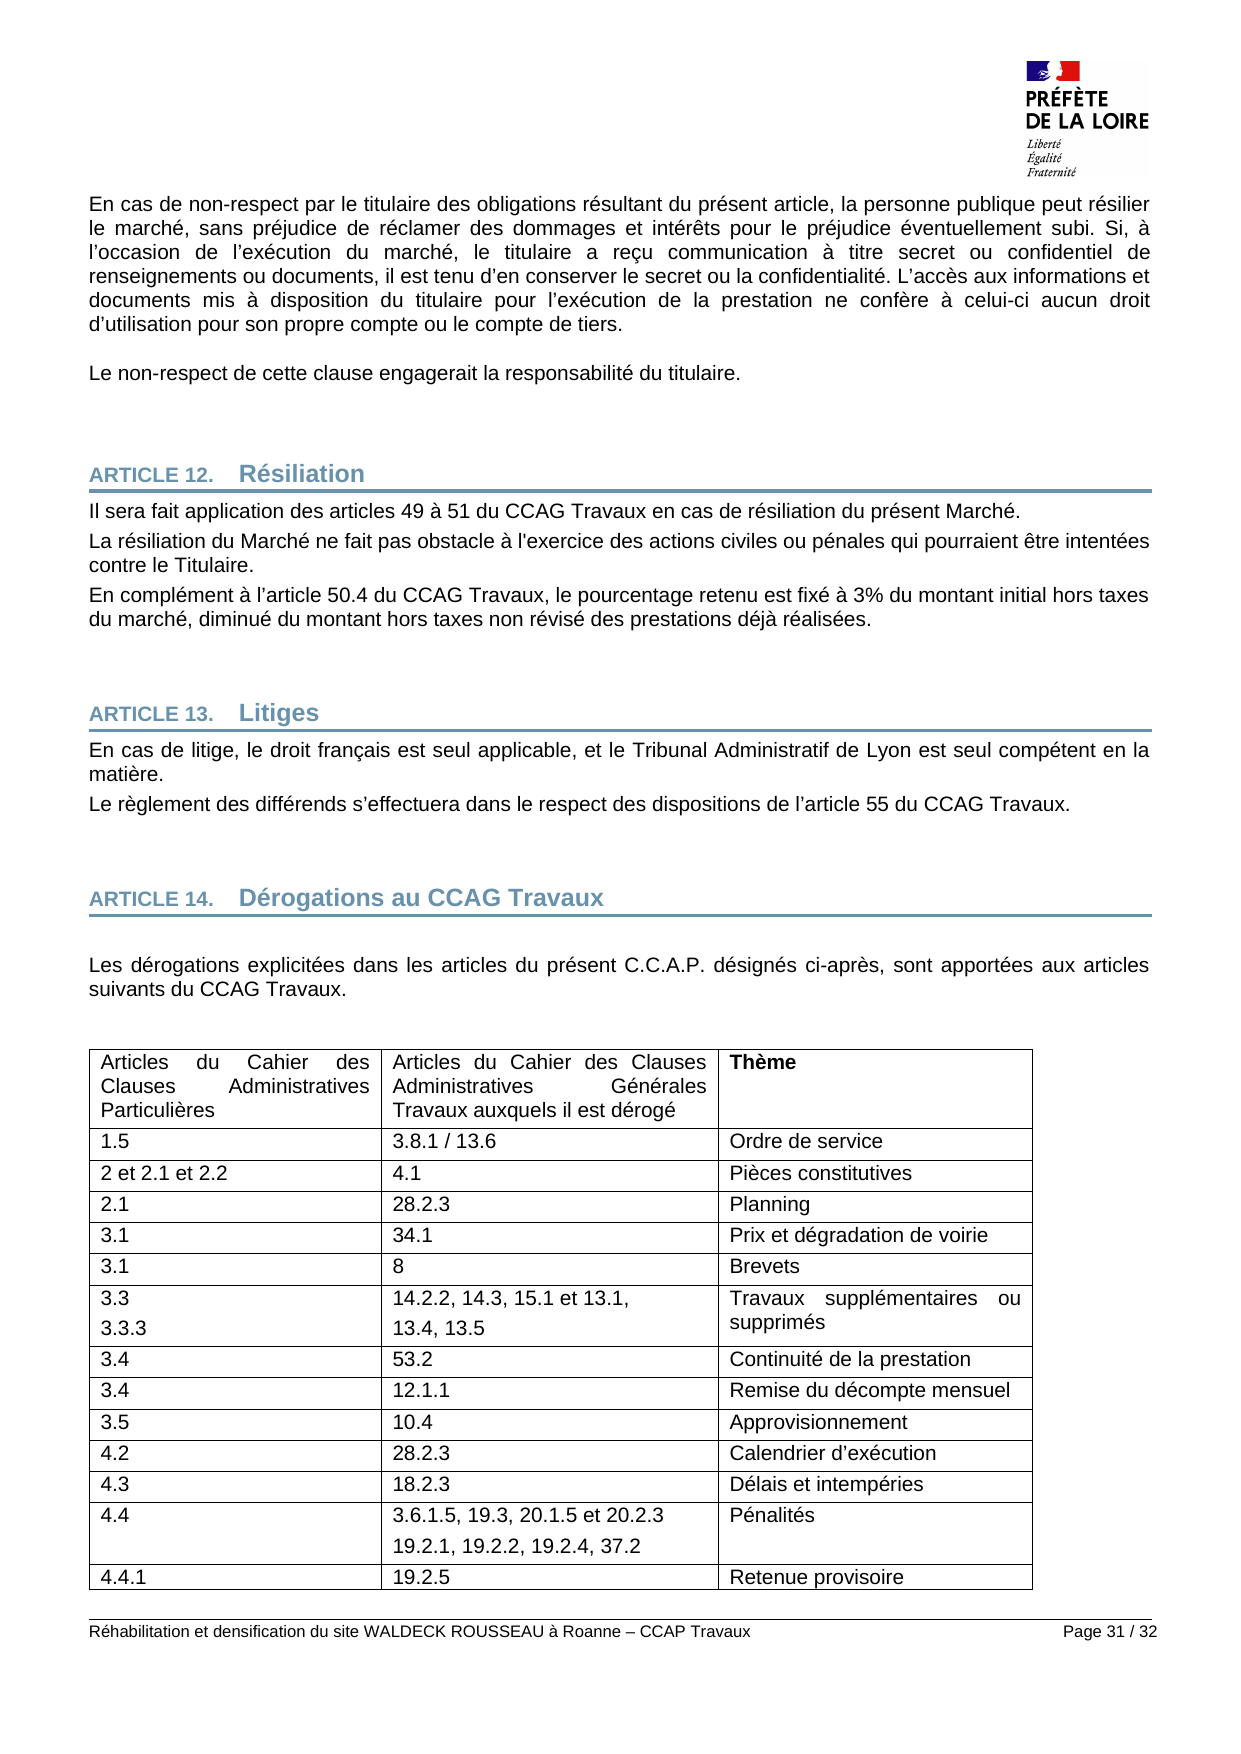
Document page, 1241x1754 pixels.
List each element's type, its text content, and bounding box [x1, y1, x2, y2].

text Il sera fait application des articles 49 à 51 du CCAG Travaux en cas de résiliation du présent Marché. [89, 499, 1152, 523]
table_cell 34.1 [382, 1223, 718, 1253]
table_cell 3.3 3.3.3 [90, 1286, 381, 1346]
table_cell 3.6.1.5, 19.3, 20.1.5 et 20.2.3 19.2.1, 19.2.2, 19.2.4, 37.2 [382, 1503, 718, 1564]
table_cell 3.1 [90, 1223, 381, 1253]
table_cell Calendrier d’exécution [719, 1441, 1032, 1471]
table_cell 12.1.1 [382, 1378, 718, 1408]
subtitle Résiliation [89, 459, 1152, 489]
table_cell 3.4 [90, 1347, 381, 1377]
table_cell 4.1 [382, 1161, 718, 1191]
table_cell 3.4 [90, 1378, 381, 1408]
text En complément à l’article 50.4 du CCAG Travaux, le pourcentage retenu est fixé à 3% du montant initial hors taxes du marché, diminué du montant hors taxes non révisé des prestations déjà réalisées. [89, 583, 1152, 631]
table_cell 8 [382, 1254, 718, 1284]
text En cas de litige, le droit français est seul applicable, et le Tribunal Administratif de Lyon est seul compétent en la matière. [89, 738, 1152, 786]
table_cell 3.1 [90, 1254, 381, 1284]
table_cell Travaux supplémentaires ou supprimés [719, 1286, 1032, 1346]
table_cell 18.2.3 [382, 1472, 718, 1502]
table_cell 28.2.3 [382, 1441, 718, 1471]
table_cell 19.2.5 [382, 1565, 718, 1589]
table_cell Continuité de la prestation [719, 1347, 1032, 1377]
table_cell 14.2.2, 14.3, 15.1 et 13.1, 13.4, 13.5 [382, 1286, 718, 1346]
text Les dérogations explicitées dans les articles du présent C.C.A.P. désignés ci-après, sont apportées aux articles suivants du CCAG Travaux. [89, 953, 1152, 1001]
table_cell 4.4.1 [90, 1565, 381, 1589]
table_cell Brevets [719, 1254, 1032, 1284]
table_cell Pièces constitutives [719, 1161, 1032, 1191]
table_cell Approvisionnement [719, 1410, 1032, 1440]
table_cell 3.8.1 / 13.6 [382, 1129, 718, 1159]
table_header Thème [719, 1050, 1032, 1128]
table_cell 2.1 [90, 1192, 381, 1222]
text Le règlement des différends s’effectuera dans le respect des dispositions de l’article 55 du CCAG Travaux. [89, 792, 1152, 816]
table_cell Pénalités [719, 1503, 1032, 1564]
picture [1026, 61, 1149, 177]
table_cell 10.4 [382, 1410, 718, 1440]
table_header Articles du Cahier des Clauses Administratives Générales Travaux auxquels il est dérogé [382, 1050, 718, 1128]
table_cell 3.5 [90, 1410, 381, 1440]
table_cell Remise du décompte mensuel [719, 1378, 1032, 1408]
table_cell 2 et 2.1 et 2.2 [90, 1161, 381, 1191]
text Le non-respect de cette clause engagerait la responsabilité du titulaire. [89, 361, 1152, 385]
table_cell 4.2 [90, 1441, 381, 1471]
subtitle Dérogations au CCAG Travaux [89, 883, 1152, 914]
table_cell Retenue provisoire [719, 1565, 1032, 1589]
table_cell 4.4 [90, 1503, 381, 1564]
table_cell 28.2.3 [382, 1192, 718, 1222]
table_cell Délais et intempéries [719, 1472, 1032, 1502]
subtitle Litiges [89, 698, 1152, 729]
text La résiliation du Marché ne fait pas obstacle à l'exercice des actions civiles ou pénales qui pourraient être intentées contre le Titulaire. [89, 529, 1152, 577]
table_cell Planning [719, 1192, 1032, 1222]
table_cell 4.3 [90, 1472, 381, 1502]
table_header Articles du Cahier des Clauses Administratives Particulières [90, 1050, 381, 1128]
table_cell 53.2 [382, 1347, 718, 1377]
text En cas de non-respect par le titulaire des obligations résultant du présent article, la personne publique peut résilier le marché, sans préjudice de réclamer des dommages et intérêts pour le préjudice éventuellement subi. Si, à l’occasion de l’exécution du marché, le titulaire a reçu communication à titre secret ou confidentiel de renseignements ou documents, il est tenu d’en conserver le secret ou la confidentialité. L’accès aux informations et documents mis à disposition du titulaire pour l’exécution de la prestation ne confère à celui-ci aucun droit d’utilisation pour son propre compte ou le compte de tiers. [89, 192, 1152, 336]
table_cell Prix et dégradation de voirie [719, 1223, 1032, 1253]
table_cell 1.5 [90, 1129, 381, 1159]
table_cell Ordre de service [719, 1129, 1032, 1159]
